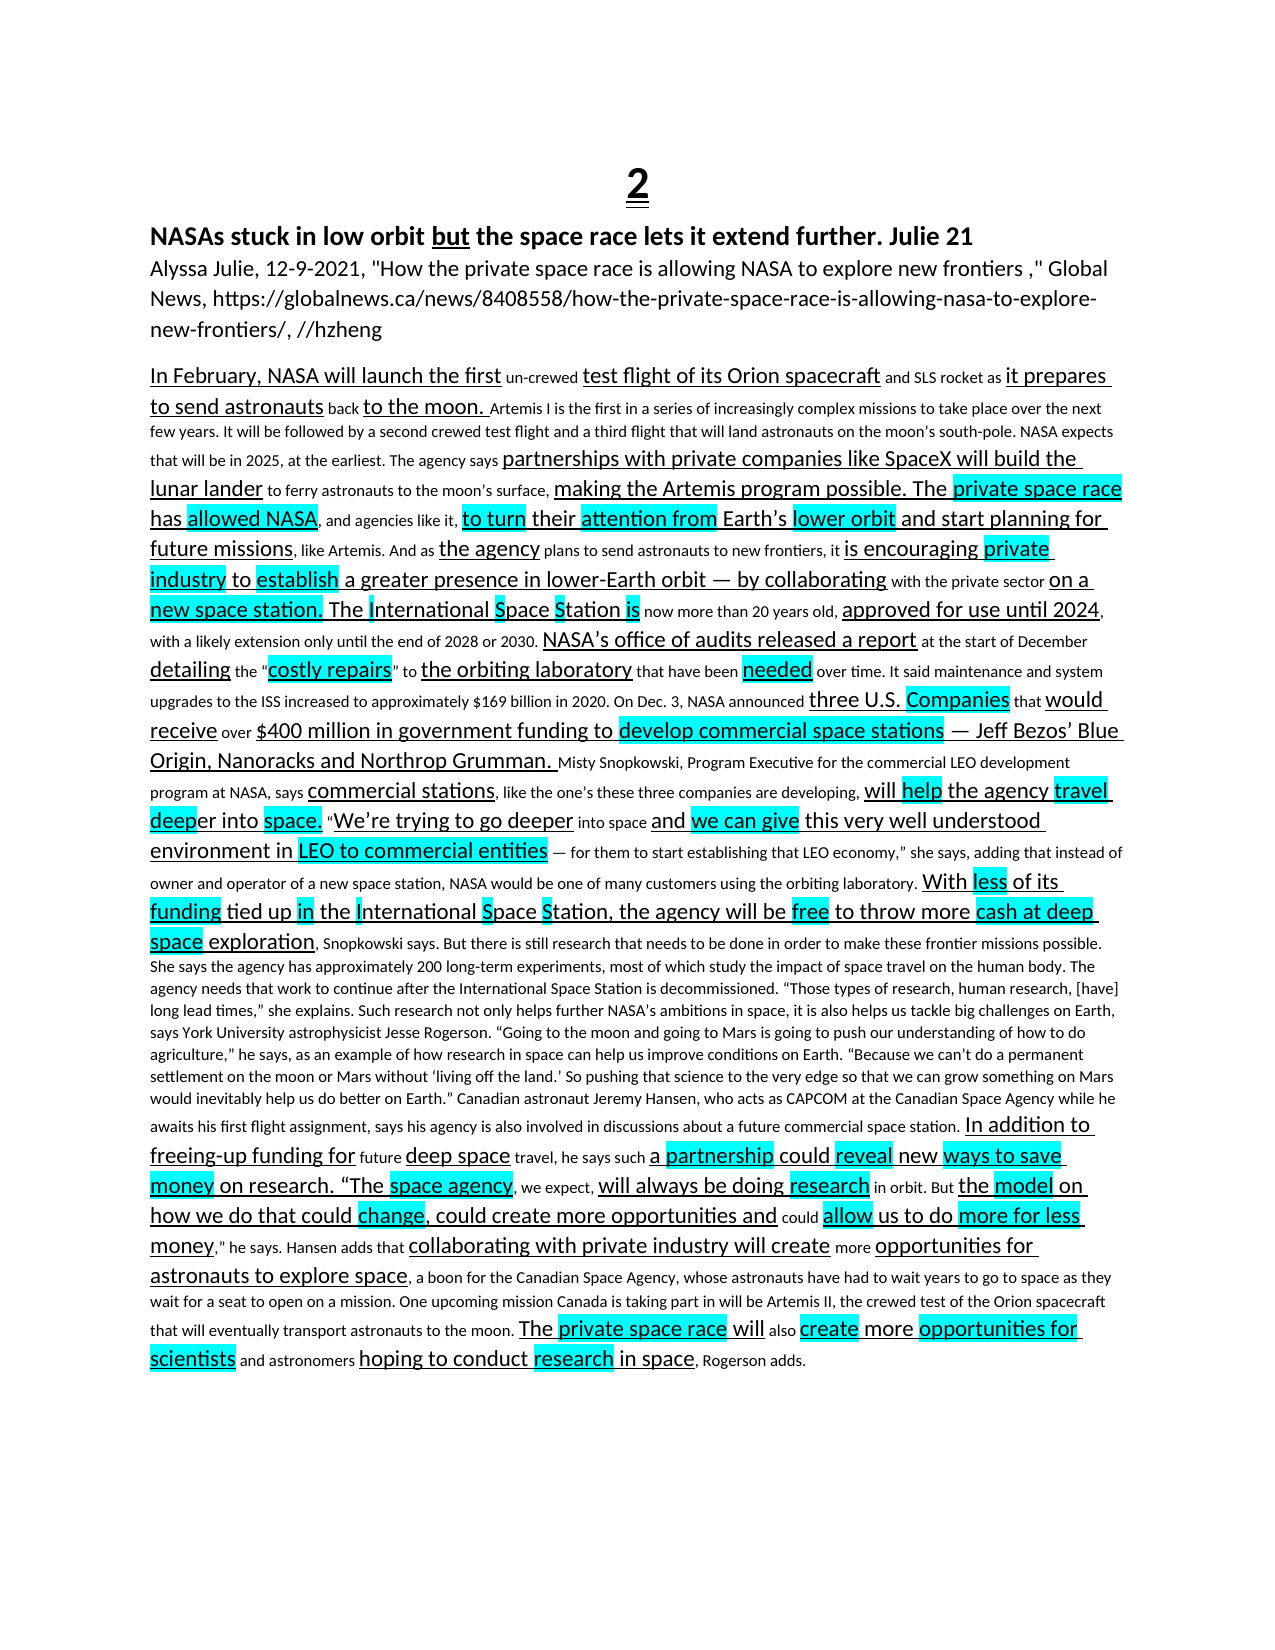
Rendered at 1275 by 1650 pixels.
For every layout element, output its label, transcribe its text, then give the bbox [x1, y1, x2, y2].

text Alyssa Julie, 12-9-2021, "How the private space race is allowing NASA to explore new frontiers ," Global News, https://globalnews.ca/news/8408558/how-the-private-space-race-is-allowing-nasa-to-explore-new-frontiers/, //hzheng [150, 254, 1125, 343]
text In February, NASA will launch the first un-crewed test flight of its Orion spacecraft and SLS rocket as it prepares to send astronauts back to the moon. Artemis I is the first in a series of increasingly complex missions to take place over the next few years. It will be followed by a second crewed test flight and a third flight that will land astronauts on the moon’s south-pole. NASA expects that will be in 2025, at the earliest. The agency says partnerships with private companies like SpaceX will build the lunar lander to ferry astronauts to the moon’s surface, making the Artemis program possible. The private space race has allowed NASA, and agencies like it, to turn their attention from Earth’s lower orbit and start planning for future missions, like Artemis. And as the agency plans to send astronauts to new frontiers, it is encouraging private industry to establish a greater presence in lower-Earth orbit — by collaborating with the private sector on a new space station. The International Space Station is now more than 20 years old, approved for use until 2024, with a likely extension only until the end of 2028 or 2030. NASA’s office of audits released a report at the start of December detailing the “costly repairs” to the orbiting laboratory that have been needed over time. It said maintenance and system upgrades to the ISS increased to approximately $169 billion in 2020. On Dec. 3, NASA announced three U.S. Companies that would receive over $400 million in government funding to develop commercial space stations — Jeff Bezos’ Blue Origin, Nanoracks and Northrop Grumman. Misty Snopkowski, Program Executive for the commercial LEO development program at NASA, says commercial stations, like the one’s these three companies are developing, will help the agency travel deeper into space. “We’re trying to go deeper into space and we can give this very well understood environment in LEO to commercial entities — for them to start establishing that LEO economy,” she says, adding that instead of owner and operator of a new space station, NASA would be one of many customers using the orbiting laboratory. With less of its funding tied up in the International Space Station, the agency will be free to throw more cash at deep space exploration, Snopkowski says. But there is still research that needs to be done in order to make these frontier missions possible. She says the agency has approximately 200 long-term experiments, most of which study the impact of space travel on the human body. The agency needs that work to continue after the International Space Station is decommissioned. “Those types of research, human research, [have] long lead times,” she explains. Such research not only helps further NASA’s ambitions in space, it is also helps us tackle big challenges on Earth, says York University astrophysicist Jesse Rogerson. “Going to the moon and going to Mars is going to push our understanding of how to do agriculture,” he says, as an example of how research in space can help us improve conditions on Earth. “Because we can’t do a permanent settlement on the moon or Mars without ‘living off the land.’ So pushing that science to the very edge so that we can grow something on Mars would inevitably help us do better on Earth.” Canadian astronaut Jeremy Hansen, who acts as CAPCOM at the Canadian Space Agency while he awaits his first flight assignment, says his agency is also involved in discussions about a future commercial space station. In addition to freeing-up funding for future deep space travel, he says such a partnership could reveal new ways to save money on research. “The space agency, we expect, will always be doing research in orbit. But the model on how we do that could change, could create more opportunities and could allow us to do more for less money,” he says. Hansen adds that collaborating with private industry will create more opportunities for astronauts to explore space, a boon for the Canadian Space Agency, whose astronauts have had to wait years to go to space as they wait for a seat to open on a mission. One upcoming mission Canada is taking part in will be Artemis II, the crewed test of the Orion spacecraft that will eventually transport astronauts to the moon. The private space race will also create more opportunities for scientists and astronomers hoping to conduct research in space, Rogerson adds. [150, 362, 1125, 1372]
subtitle NASAs stuck in low orbit but the space race lets it extend further. Julie 21 [150, 219, 1125, 252]
subtitle 2 [150, 154, 1125, 210]
